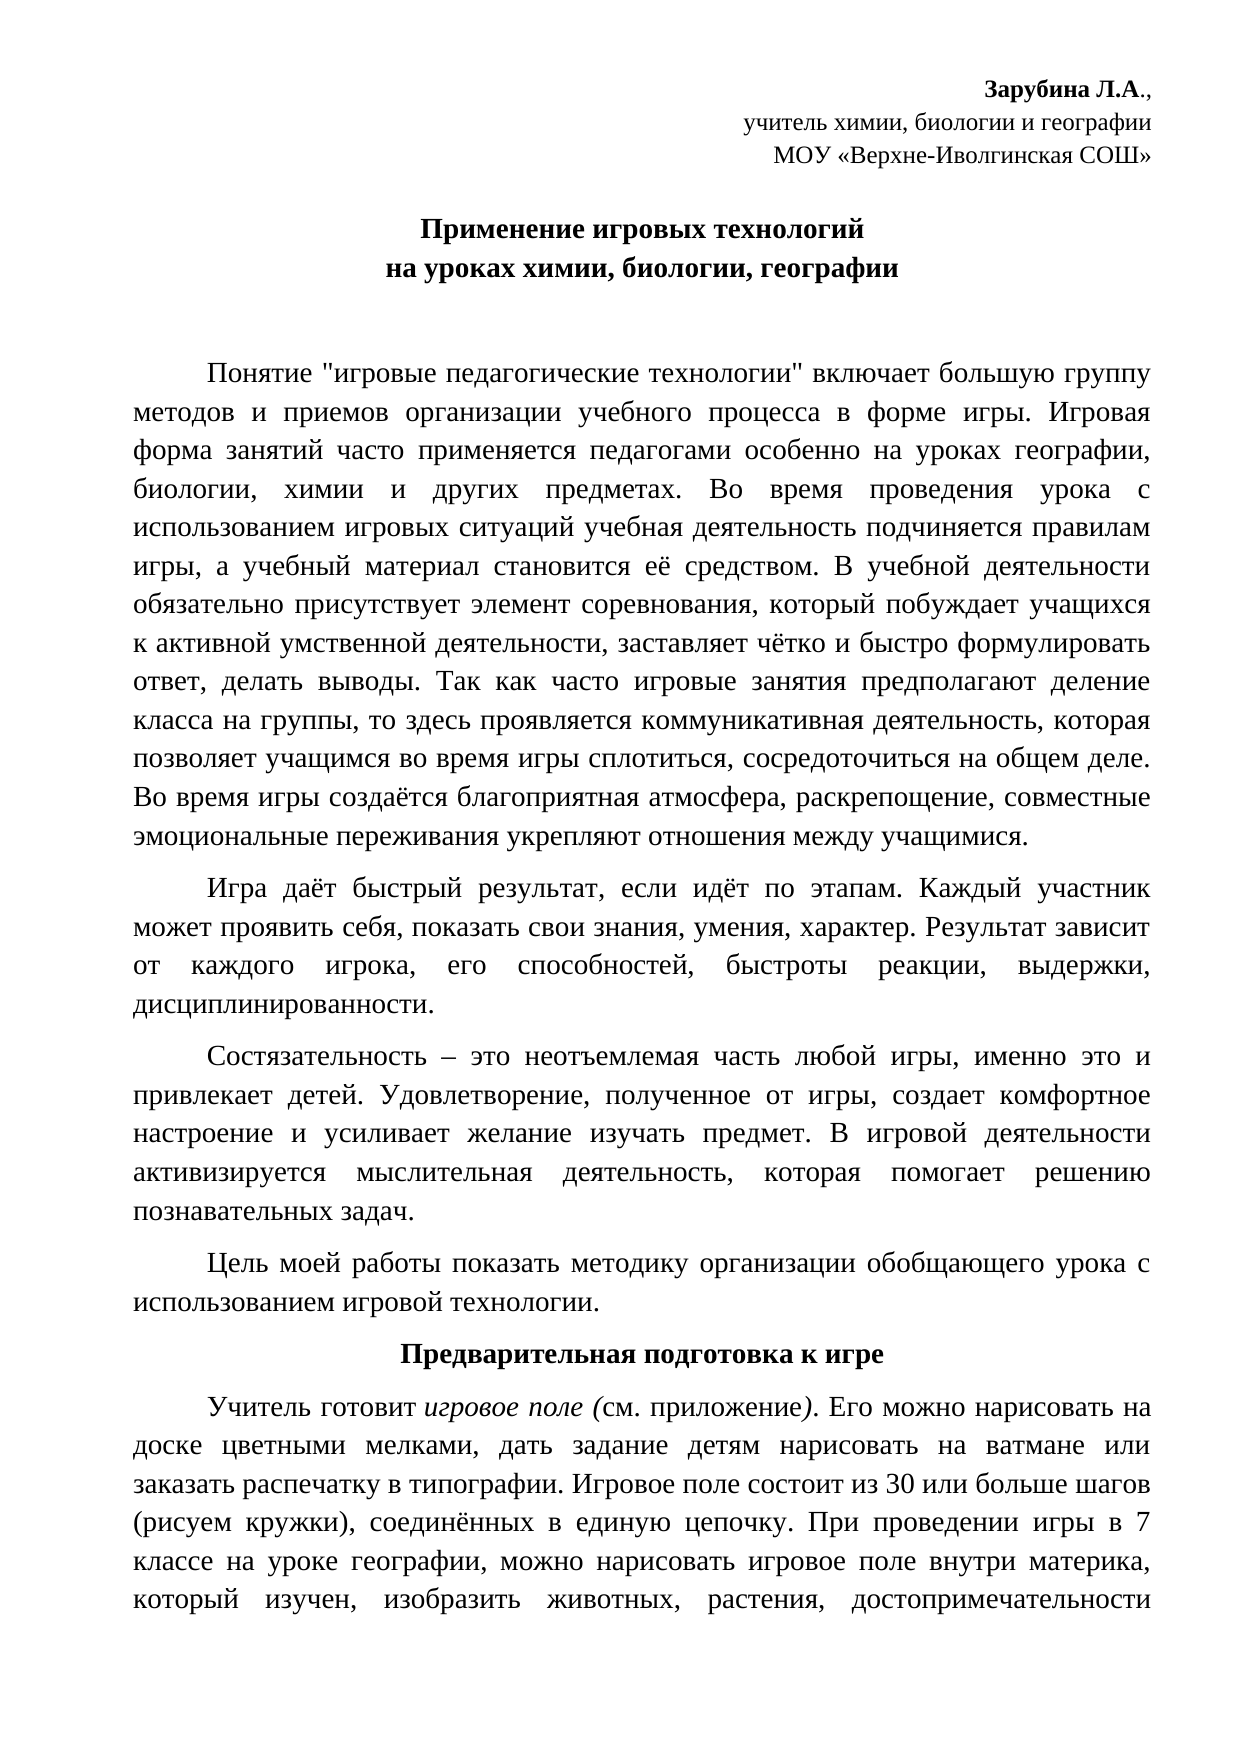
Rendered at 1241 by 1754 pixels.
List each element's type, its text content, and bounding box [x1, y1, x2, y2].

text Цель моей работы показать методику организации обобщающего урока с использованием игровой технологии. [133, 1245, 1152, 1317]
text Игра даёт быстрый результат, если идёт по этапам. Каждый участник может проявить себя, показать свои знания, умения, характер. Результат зависит от каждого игрока, его способностей, быстроты реакции, выдержки, дисциплинированности. [133, 870, 1152, 1019]
text учитель химии, биологии и географии [133, 107, 1152, 136]
text Состязательность – это неотъемлемая часть любой игры, именно это и привлекает детей. Удовлетворение, полученное от игры, создает комфортное настроение и усиливает желание изучать предмет. В игровой деятельности активизируется мыслительная деятельность, которая помогает решению познавательных задач. [133, 1038, 1152, 1226]
text Предварительная подготовка к игре [133, 1336, 1152, 1370]
text Зарубина Л.А., [133, 74, 1152, 103]
text на уроках химии, биологии, географии [133, 250, 1152, 283]
text Применение игровых технологий [133, 211, 1152, 245]
text МОУ «Верхне-Иволгинская СОШ» [133, 140, 1152, 169]
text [133, 1389, 1152, 1615]
text Понятие "игровые педагогические технологии" включает большую группу методов и приемов организации учебного процесса в форме игры. Игровая форма занятий часто применяется педагогами особенно на уроках географии, биологии, химии и других предметах. Во время проведения урока с использованием игровых ситуаций учебная деятельность подчиняется правилам игры, а учебный материал становится её средством. В учебной деятельности обязательно присутствует элемент соревнования, который побуждает учащихся к активной умственной деятельности, заставляет чётко и быстро формулировать ответ, делать выводы. Так как часто игровые занятия предполагают деление класса на группы, то здесь проявляется коммуникативная деятельность, которая позволяет учащимся во время игры сплотиться, сосредоточиться на общем деле. Во время игры создаётся благоприятная атмосфера, раскрепощение, совместные эмоциональные переживания укрепляют отношения между учащимися. [133, 355, 1152, 851]
